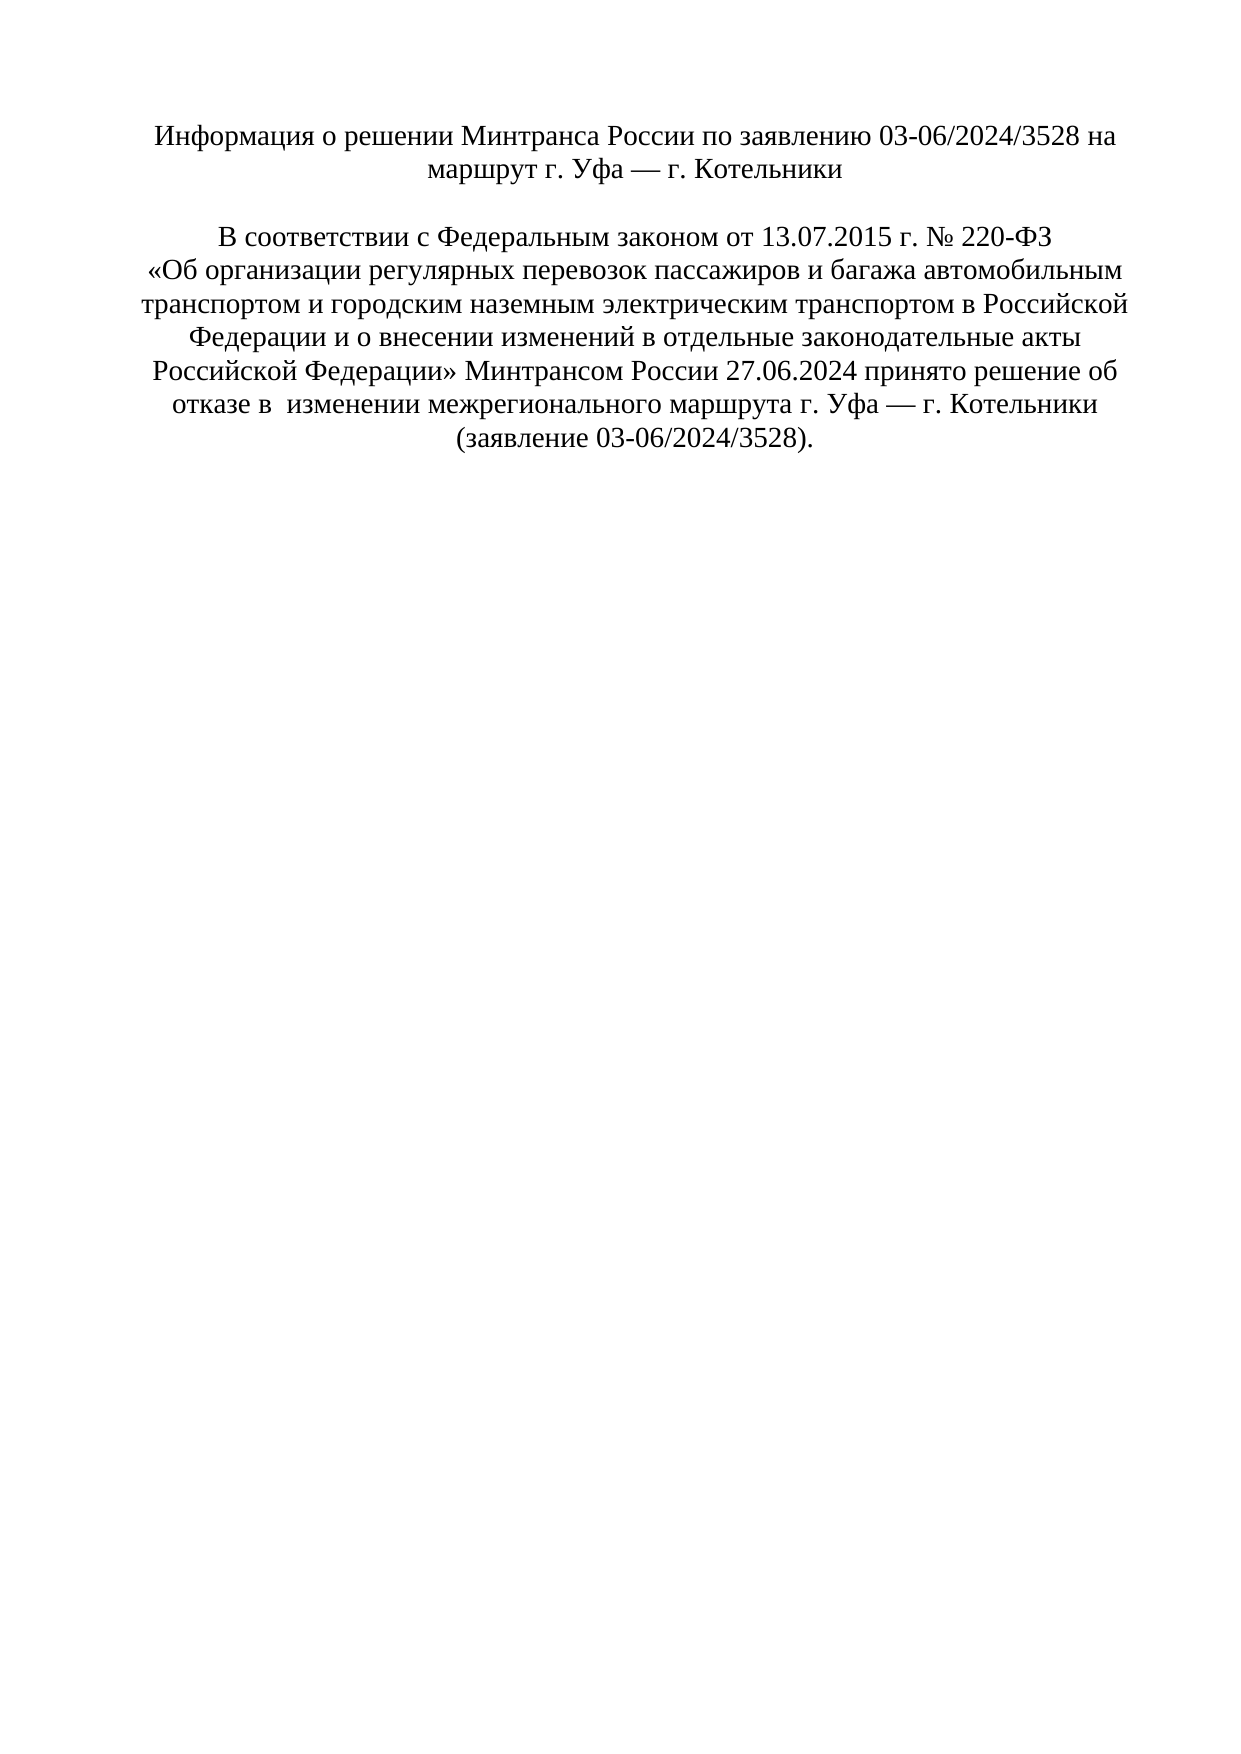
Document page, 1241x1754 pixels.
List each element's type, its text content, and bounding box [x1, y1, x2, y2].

text В соответствии с Федеральным законом от 13.07.2015 г. № 220-ФЗ «Об организации регулярных перевозок пассажиров и багажа автомобильным транспортом и городским наземным электрическим транспортом в Российской Федерации и о внесении изменений в отдельные законодательные акты Российской Федерации» Минтрансом России 27.06.2024 принято решение об отказе в изменении межрегионального маршрута г. Уфа — г. Котельники (заявление 03-06/2024/3528). [118, 219, 1152, 453]
text Информация о решении Минтранса России по заявлению 03-06/2024/3528 на маршрут г. Уфа — г. Котельники [118, 118, 1152, 185]
